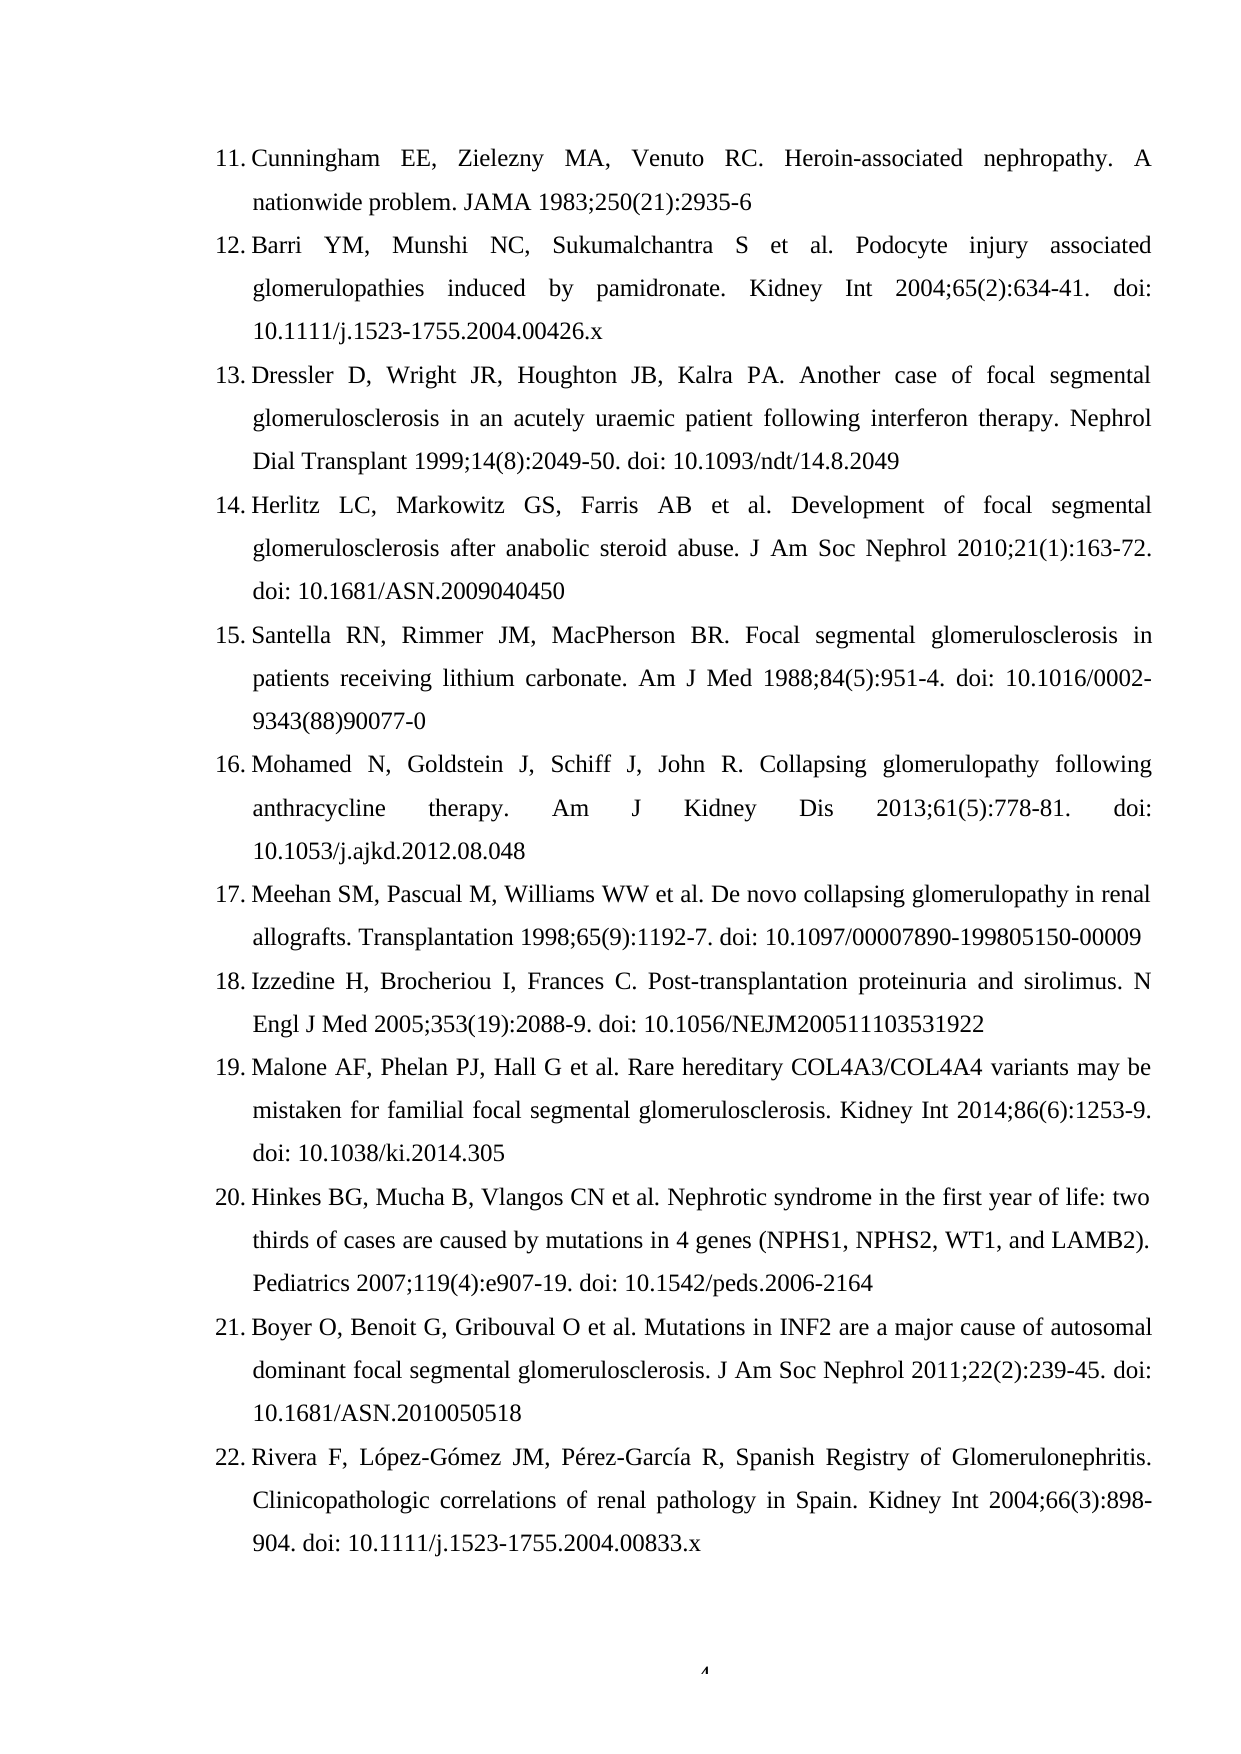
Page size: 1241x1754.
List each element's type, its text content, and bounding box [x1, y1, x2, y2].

list Hinkes BG, Mucha B, Vlangos CN et al. Nephrotic syndrome in the first year of life: two thirds of cases are caused by mutations in 4 genes (NPHS1, NPHS2, WT1, and LAMB2). Pediatrics 2007;119(4):e907-19. doi: 10.1542/peds.2006-2164 [215, 1182, 1151, 1297]
list Santella RN, Rimmer JM, MacPherson BR. Focal segmental glomerulosclerosis in patients receiving lithium carbonate. Am J Med 1988;84(5):951-4. doi: 10.1016/0002- 9343(88)90077-0 [215, 620, 1152, 735]
list Barri YM, Munshi NC, Sukumalchantra S et al. Podocyte injury associated glomerulopathies induced by pamidronate. Kidney Int 2004;65(2):634-41. doi: 10.1111/j.1523-1755.2004.00426.x [215, 230, 1152, 345]
list Herlitz LC, Markowitz GS, Farris AB et al. Development of focal segmental glomerulosclerosis after anabolic steroid abuse. J Am Soc Nephrol 2010;21(1):163-72. doi: 10.1681/ASN.2009040450 [215, 490, 1152, 605]
list Meehan SM, Pascual M, Williams WW et al. De novo collapsing glomerulopathy in renal allografts. Transplantation 1998;65(9):1192-7. doi: 10.1097/00007890-199805150-00009 [215, 879, 1152, 951]
list Malone AF, Phelan PJ, Hall G et al. Rare hereditary COL4A3/COL4A4 variants may be mistaken for familial focal segmental glomerulosclerosis. Kidney Int 2014;86(6):1253-9. doi: 10.1038/ki.2014.305 [215, 1052, 1152, 1167]
list Izzedine H, Brocheriou I, Frances C. Post-transplantation proteinuria and sirolimus. N Engl J Med 2005;353(19):2088-9. doi: 10.1056/NEJM200511103531922 [215, 966, 1152, 1037]
list Dressler D, Wright JR, Houghton JB, Kalra PA. Another case of focal segmental glomerulosclerosis in an acutely uraemic patient following interferon therapy. Nephrol Dial Transplant 1999;14(8):2049-50. doi: 10.1093/ndt/14.8.2049 [215, 360, 1152, 475]
list Boyer O, Benoit G, Gribouval O et al. Mutations in INF2 are a major cause of autosomal dominant focal segmental glomerulosclerosis. J Am Soc Nephrol 2011;22(2):239-45. doi: 10.1681/ASN.2010050518 [215, 1312, 1152, 1427]
list Mohamed N, Goldstein J, Schiff J, John R. Collapsing glomerulopathy following anthracycline therapy. Am J Kidney Dis 2013;61(5):778-81. doi: 10.1053/j.ajkd.2012.08.048 [215, 749, 1152, 864]
list Cunningham EE, Zielezny MA, Venuto RC. Heroin-associated nephropathy. A nationwide problem. JAMA 1983;250(21):2935-6 [215, 143, 1152, 215]
list Rivera F, López-Gómez JM, Pérez-García R, Spanish Registry of Glomerulonephritis. Clinicopathologic correlations of renal pathology in Spain. Kidney Int 2004;66(3):898- 904. doi: 10.1111/j.1523-1755.2004.00833.x [215, 1442, 1152, 1557]
